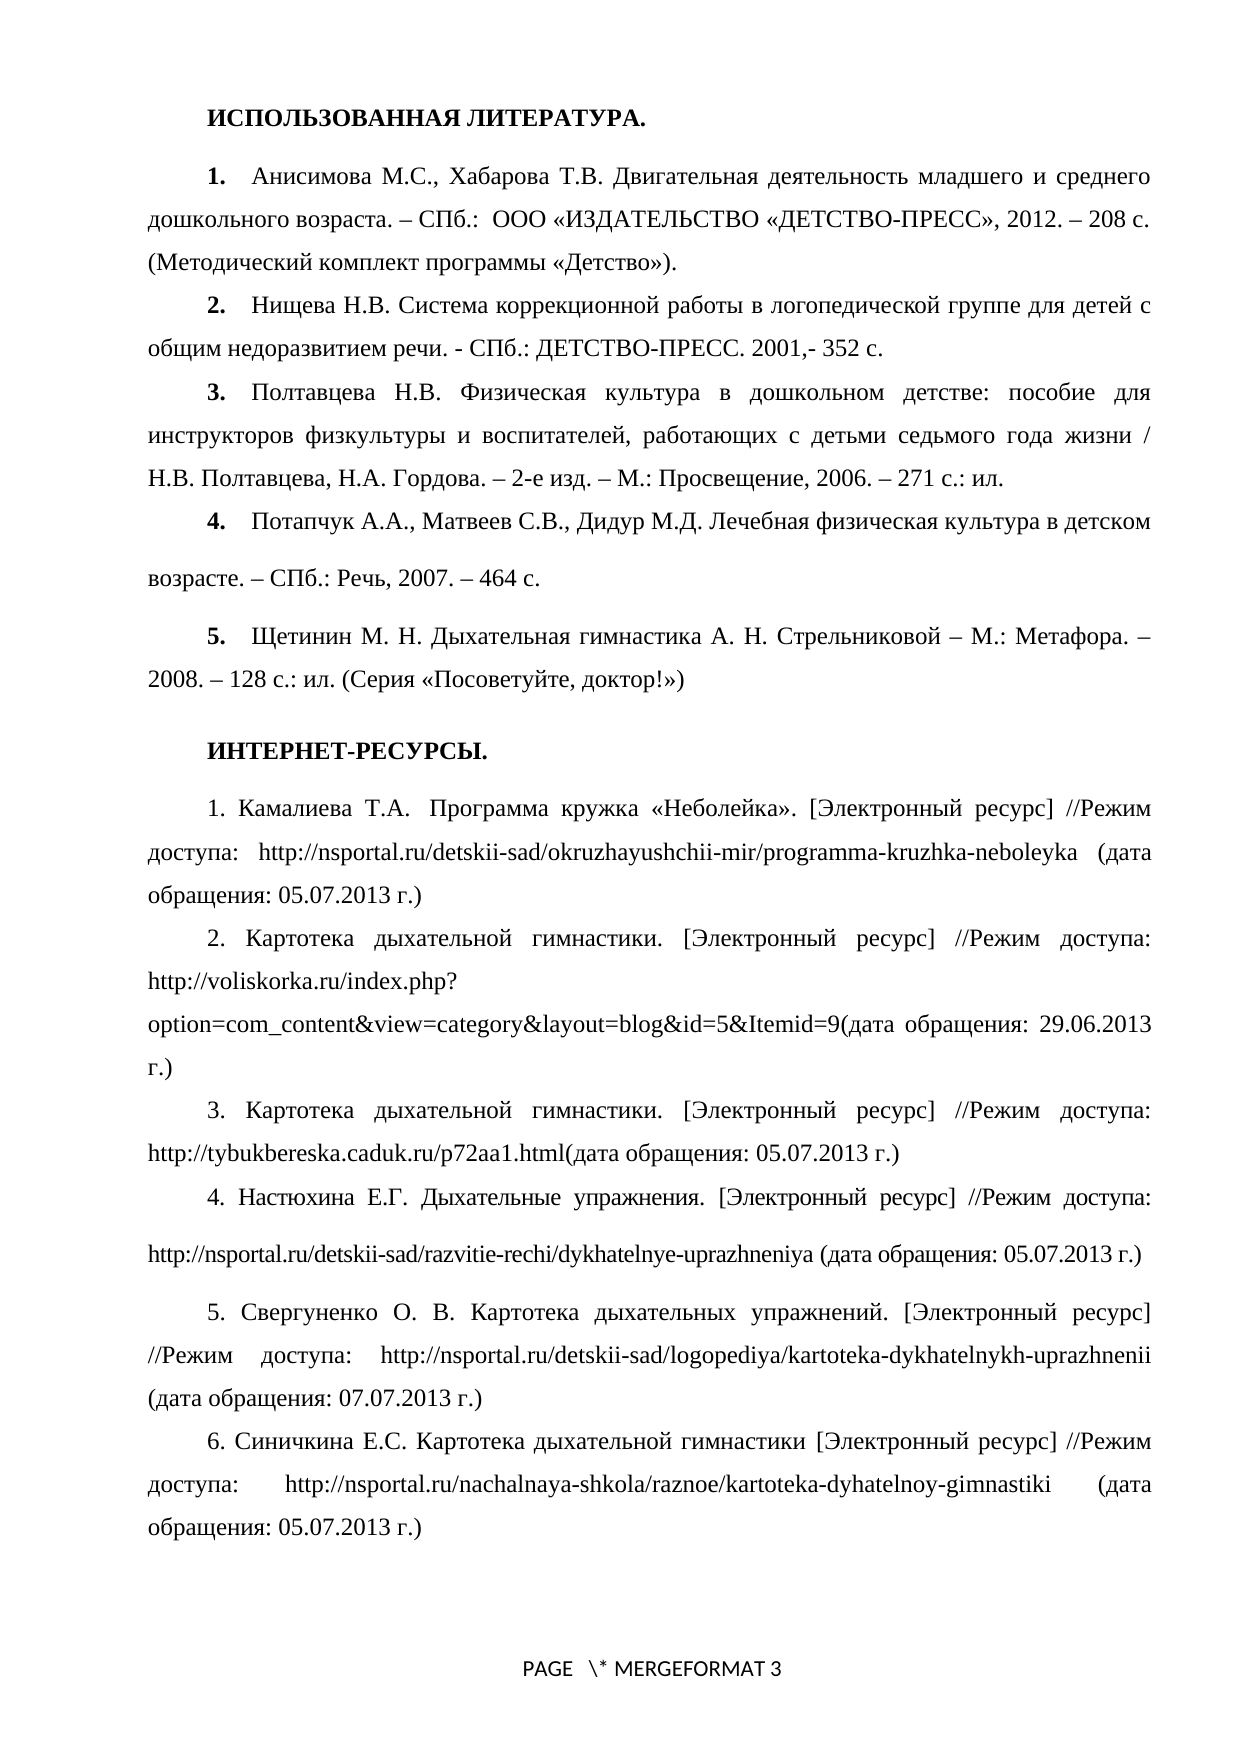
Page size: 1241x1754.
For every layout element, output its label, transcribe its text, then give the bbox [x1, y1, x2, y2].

text 3. Картотека дыхательной гимнастики. [Электронный ресурс] //Режим доступа: http://tybukbereska.caduk.ru/p72aa1.html(дата обращения: 05.07.2013 г.) [148, 1095, 1152, 1167]
list Нищева Н.В. Система коррекционной работы в логопедической группе для детей с общим недоразвитием речи. - СПб.: ДЕТСТВО-ПРЕСС. 2001,- 352 с. [148, 290, 1152, 362]
text 6. Синичкина Е.С. Картотека дыхательной гимнастики [Электронный ресурс] //Режим доступа: http://nsportal.ru/nachalnaya-shkola/raznoe/kartoteka-dyhatelnoy-gimnastiki (дата обращения: 05.07.2013 г.) [148, 1426, 1152, 1541]
text 1. Камалиева Т.А. Программа кружка «Неболейка». [Электронный ресурс] //Режим доступа: http://nsportal.ru/detskii-sad/okruzhayushchii-mir/programma-kruzhka-neboleyka (дата обращения: 05.07.2013 г.) [148, 793, 1152, 908]
list Анисимова М.С., Хабарова Т.В. Двигательная деятельность младшего и среднего дошкольного возраста. – СПб.: ООО «ИЗДАТЕЛЬСТВО «ДЕТСТВО-ПРЕСС», 2012. – 208 с. (Методический комплект программы «Детство»). [148, 161, 1152, 276]
list Полтавцева Н.В. Физическая культура в дошкольном детстве: пособие для инструкторов физкультуры и воспитателей, работающих с детьми седьмого года жизни / Н.В. Полтавцева, Н.А. Гордова. – 2-е изд. – М.: Просвещение, 2006. – 271 с.: ил. [148, 377, 1152, 492]
text 5. Свергуненко О. В. Картотека дыхательных упражнений. [Электронный ресурс] //Режим доступа: http://nsportal.ru/detskii-sad/logopediya/kartoteka-dykhatelnykh-uprazhnenii (дата обращения: 07.07.2013 г.) [148, 1297, 1152, 1412]
text Использованная литература. [148, 103, 1152, 132]
text Интернет-ресурсы. [148, 736, 1152, 765]
text 4. Настюхина Е.Г. Дыхательные упражнения. [Электронный ресурс] //Режим доступа: http://nsportal.ru/detskii-sad/razvitie-rechi/dykhatelnye-uprazhneniya (дата обращения: 05.07.2013 г.) [148, 1182, 1152, 1268]
list Потапчук А.А., Матвеев С.В., Дидур М.Д. Лечебная физическая культура в детском возрасте. – СПб.: Речь, 2007. – 464 с. [148, 506, 1152, 592]
list Щетинин М. Н. Дыхательная гимнастика А. Н. Стрельниковой – М.: Метафора. – 2008. – 128 с.: ил. (Серия «Посоветуйте, доктор!») [148, 621, 1152, 693]
text 2. Картотека дыхательной гимнастики. [Электронный ресурс] //Режим доступа: http://voliskorka.ru/index.php?option=com_content&view=category&layout=blog&id=5&Itemid=9(дата обращения: 29.06.2013 г.) [148, 923, 1152, 1081]
